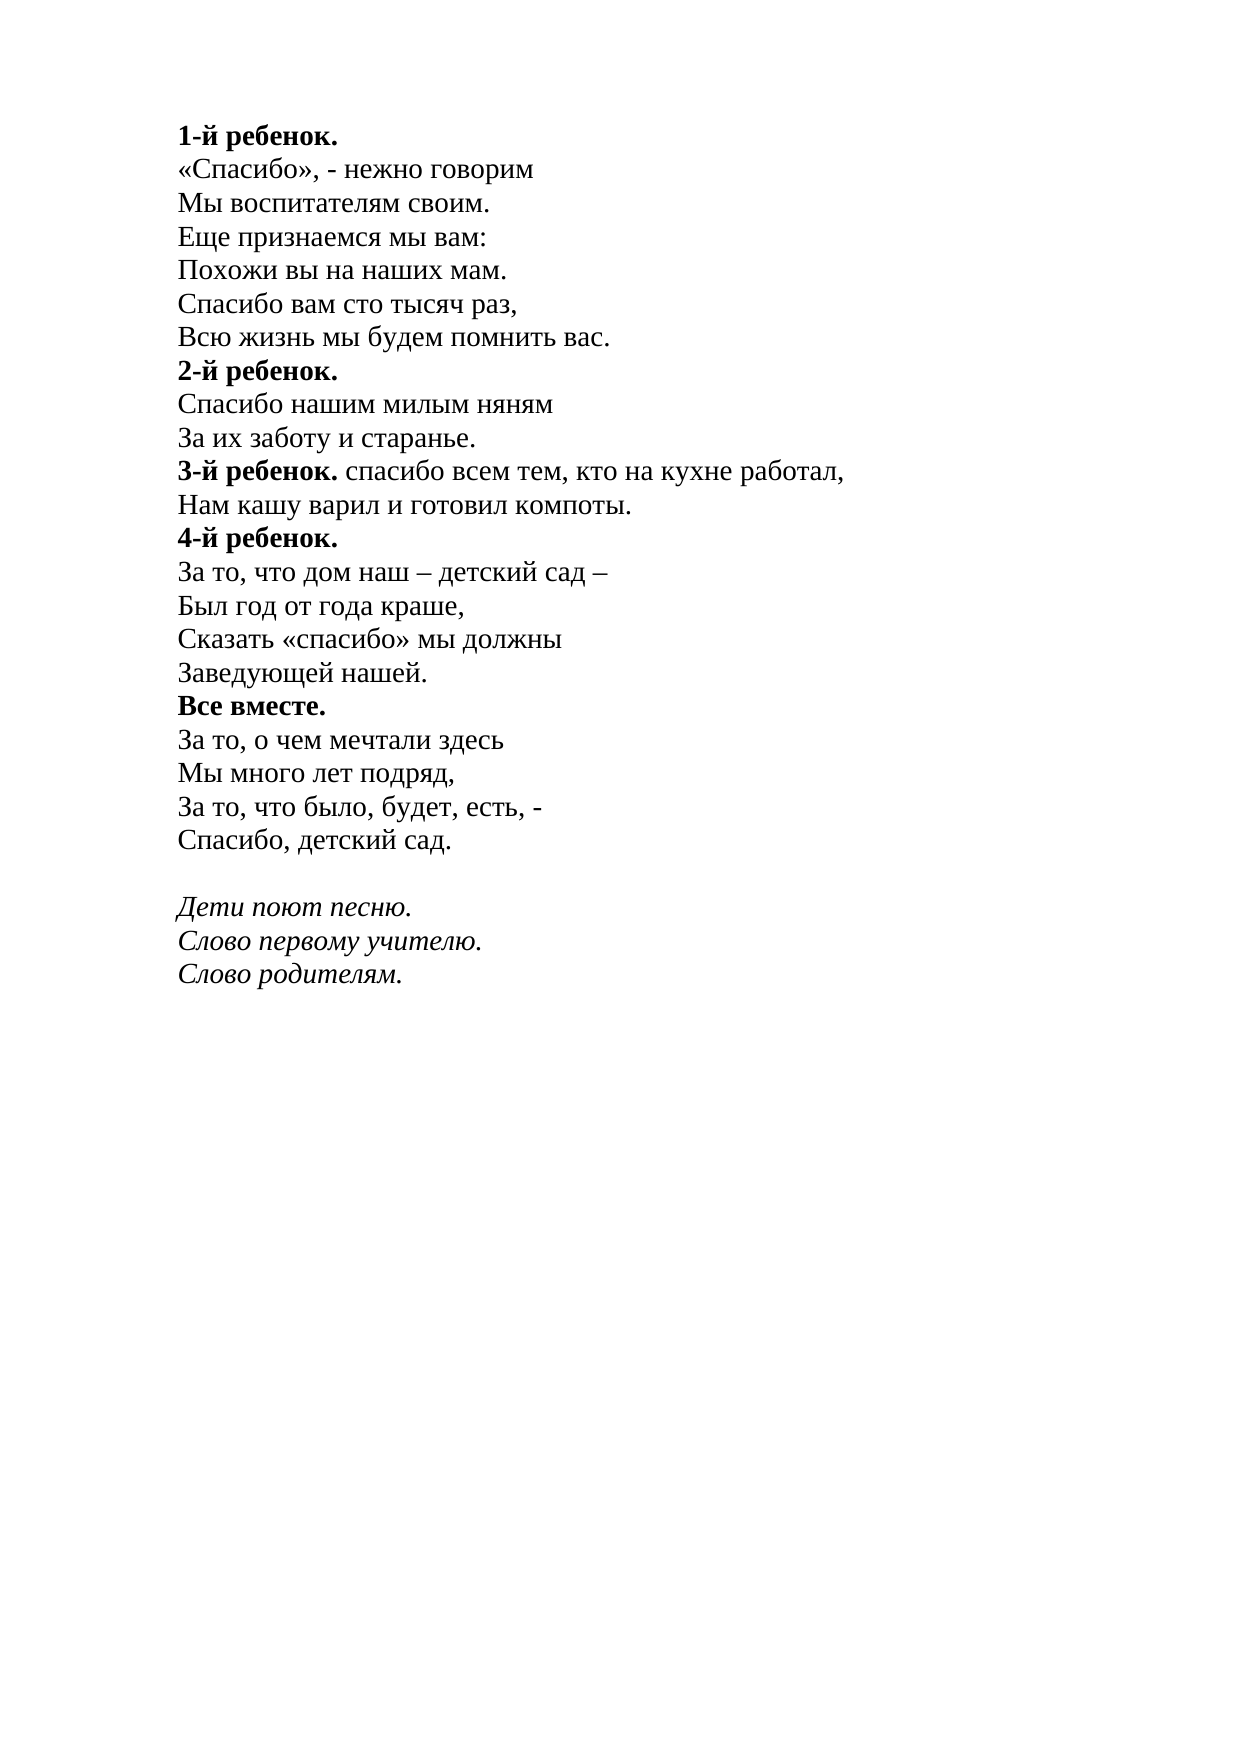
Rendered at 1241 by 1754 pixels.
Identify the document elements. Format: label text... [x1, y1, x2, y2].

text За то, что было, будет, есть, - [177, 789, 1152, 822]
text За то, о чем мечтали здесь [177, 722, 1152, 755]
text Похожи вы на наших мам. [177, 252, 1152, 286]
text Мы воспитателям своим. [177, 185, 1152, 219]
text Спасибо, детский сад. [177, 822, 1152, 856]
text Всю жизнь мы будем помнить вас. [177, 319, 1152, 353]
text 2-й ребенок. [177, 353, 1152, 386]
text Слово первому учителю. [177, 923, 1152, 957]
text 3-й ребенок. спасибо всем тем, кто на кухне работал, [177, 453, 1152, 487]
text Был год от года краше, [177, 588, 1152, 621]
text 4-й ребенок. [177, 521, 1152, 554]
text Заведующей нашей. [177, 655, 1152, 688]
text За их заботу и старанье. [177, 420, 1152, 453]
text «Спасибо», - нежно говорим [177, 152, 1152, 185]
text Сказать «спасибо» мы должны [177, 621, 1152, 655]
text Слово родителям. [177, 957, 1152, 990]
text Все вместе. [177, 688, 1152, 722]
text Дети поют песню. [177, 889, 1152, 923]
text Еще признаемся мы вам: [177, 219, 1152, 252]
text Спасибо нашим милым няням [177, 386, 1152, 420]
text Мы много лет подряд, [177, 755, 1152, 789]
text Нам кашу варил и готовил компоты. [177, 487, 1152, 521]
text 1-й ребенок. [177, 118, 1152, 152]
text За то, что дом наш – детский сад – [177, 554, 1152, 588]
text Спасибо вам сто тысяч раз, [177, 286, 1152, 319]
